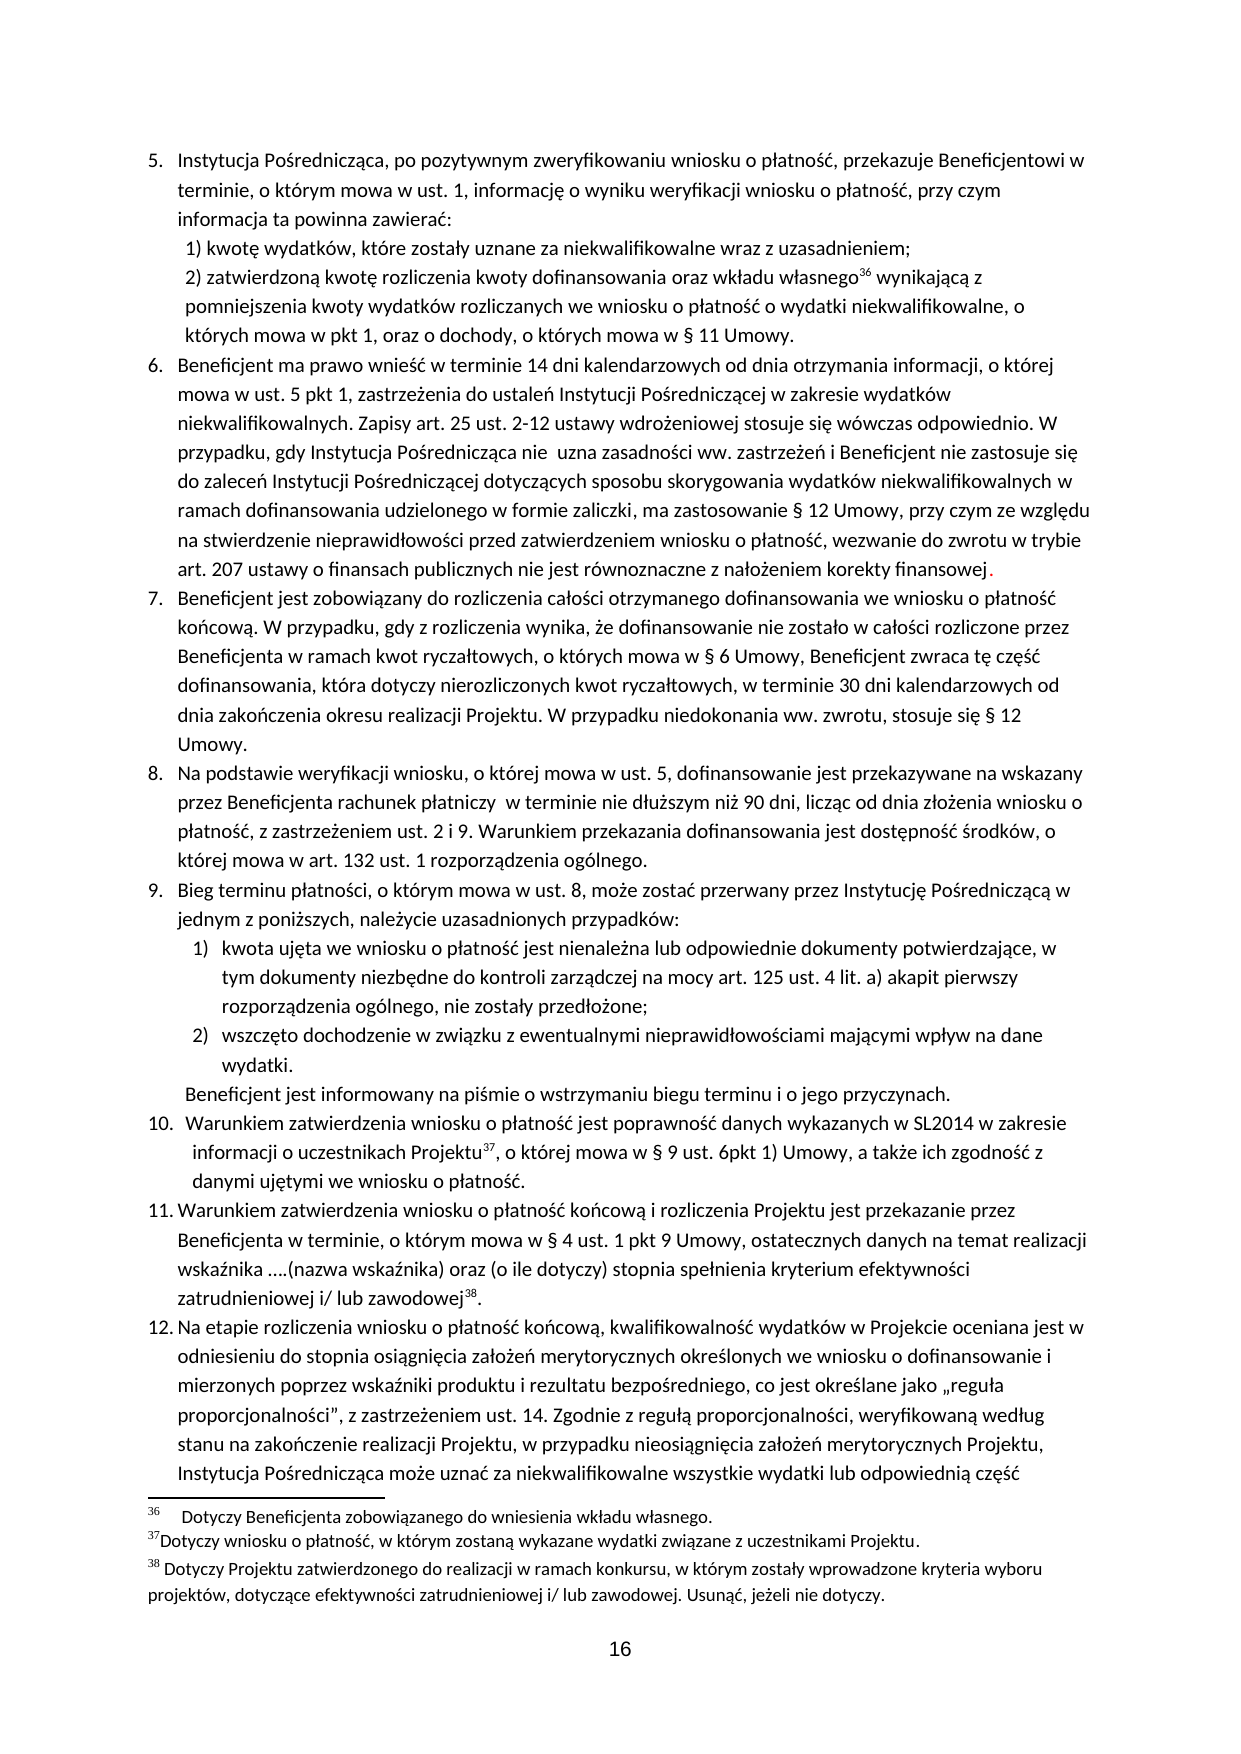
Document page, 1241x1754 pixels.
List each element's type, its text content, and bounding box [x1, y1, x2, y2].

list Na podstawie weryfikacji wniosku, o której mowa w ust. 5, dofinansowanie jest przekazywane na wskazany przez Beneficjenta rachunek płatniczy w terminie nie dłuższym niż 90 dni, licząc od dnia złożenia wniosku o płatność, z zastrzeżeniem ust. 2 i 9. Warunkiem przekazania dofinansowania jest dostępność środków, o której mowa w art. 132 ust. 1 rozporządzenia ogólnego. [148, 760, 1092, 873]
list Beneficjent jest zobowiązany do rozliczenia całości otrzymanego dofinansowania we wniosku o płatność końcową. W przypadku, gdy z rozliczenia wynika, że dofinansowanie nie zostało w całości rozliczone przez Beneficjenta w ramach kwot ryczałtowych, o których mowa w § 6 Umowy, Beneficjent zwraca tę część dofinansowania, która dotyczy nierozliczonych kwot ryczałtowych, w terminie 30 dni kalendarzowych od dnia zakończenia okresu realizacji Projektu. W przypadku niedokonania ww. zwrotu, stosuje się § 12 Umowy. [148, 585, 1092, 756]
text 2) zatwierdzoną kwotę rozliczenia kwoty dofinansowania oraz wkładu własnego wynikającą z pomniejszenia kwoty wydatków rozliczanych we wniosku o płatność o wydatki niekwalifikowalne, o których mowa w pkt 1, oraz o dochody, o których mowa w § 11 Umowy. [185, 264, 1092, 348]
list wszczęto dochodzenie w związku z ewentualnymi nieprawidłowościami mającymi wpływ na dane wydatki. [192, 1023, 1092, 1077]
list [148, 1314, 1092, 1486]
list Warunkiem zatwierdzenia wniosku o płatność końcową i rozliczenia Projektu jest przekazanie przez Beneficjenta w terminie, o którym mowa w § 4 ust. 1 pkt 9 Umowy, ostatecznych danych na temat realizacji wskaźnika ….(nazwa wskaźnika) oraz (o ile dotyczy) stopnia spełnienia kryterium efektywności zatrudnieniowej i/ lub zawodowej. [148, 1198, 1092, 1311]
text Beneficjent jest informowany na piśmie o wstrzymaniu biegu terminu i o jego przyczynach. [148, 1081, 1092, 1106]
list Bieg terminu płatności, o którym mowa w ust. 8, może zostać przerwany przez Instytucję Pośredniczącą w jednym z poniższych, należycie uzasadnionych przypadków: [148, 877, 1092, 931]
list Beneficjent ma prawo wnieść w terminie 14 dni kalendarzowych od dnia otrzymania informacji, o której mowa w ust. 5 pkt 1, zastrzeżenia do ustaleń Instytucji Pośredniczącej w zakresie wydatków niekwalifikowalnych. Zapisy art. 25 ust. 2-12 ustawy wdrożeniowej stosuje się wówczas odpowiednio. W przypadku, gdy Instytucja Pośrednicząca nie uzna zasadności ww. zastrzeżeń i Beneficjent nie zastosuje się do zaleceń Instytucji Pośredniczącej dotyczących sposobu skorygowania wydatków niekwalifikowalnych w ramach dofinansowania udzielonego w formie zaliczki, ma zastosowanie § 12 Umowy, przy czym ze względu na stwierdzenie nieprawidłowości przed zatwierdzeniem wniosku o płatność, wezwanie do zwrotu w trybie art. 207 ustawy o finansach publicznych nie jest równoznaczne z nałożeniem korekty finansowej. [148, 352, 1092, 581]
text 1) kwotę wydatków, które zostały uznane za niekwalifikowalne wraz z uzasadnieniem; [185, 235, 1092, 261]
list Instytucja Pośrednicząca, po pozytywnym zweryfikowaniu wniosku o płatność, przekazuje Beneficjentowi w terminie, o którym mowa w ust. 1, informację o wyniku weryfikacji wniosku o płatność, przy czym informacja ta powinna zawierać: [148, 148, 1092, 231]
list Warunkiem zatwierdzenia wniosku o płatność jest poprawność danych wykazanych w SL2014 w zakresie informacji o uczestnikach Projektu, o której mowa w § 9 ust. 6pkt 1) Umowy, a także ich zgodność z danymi ujętymi we wniosku o płatność. [148, 1110, 1092, 1194]
list kwota ujęta we wniosku o płatność jest nienależna lub odpowiednie dokumenty potwierdzające, w tym dokumenty niezbędne do kontroli zarządczej na mocy art. 125 ust. 4 lit. a) akapit pierwszy rozporządzenia ogólnego, nie zostały przedłożone; [192, 935, 1092, 1019]
